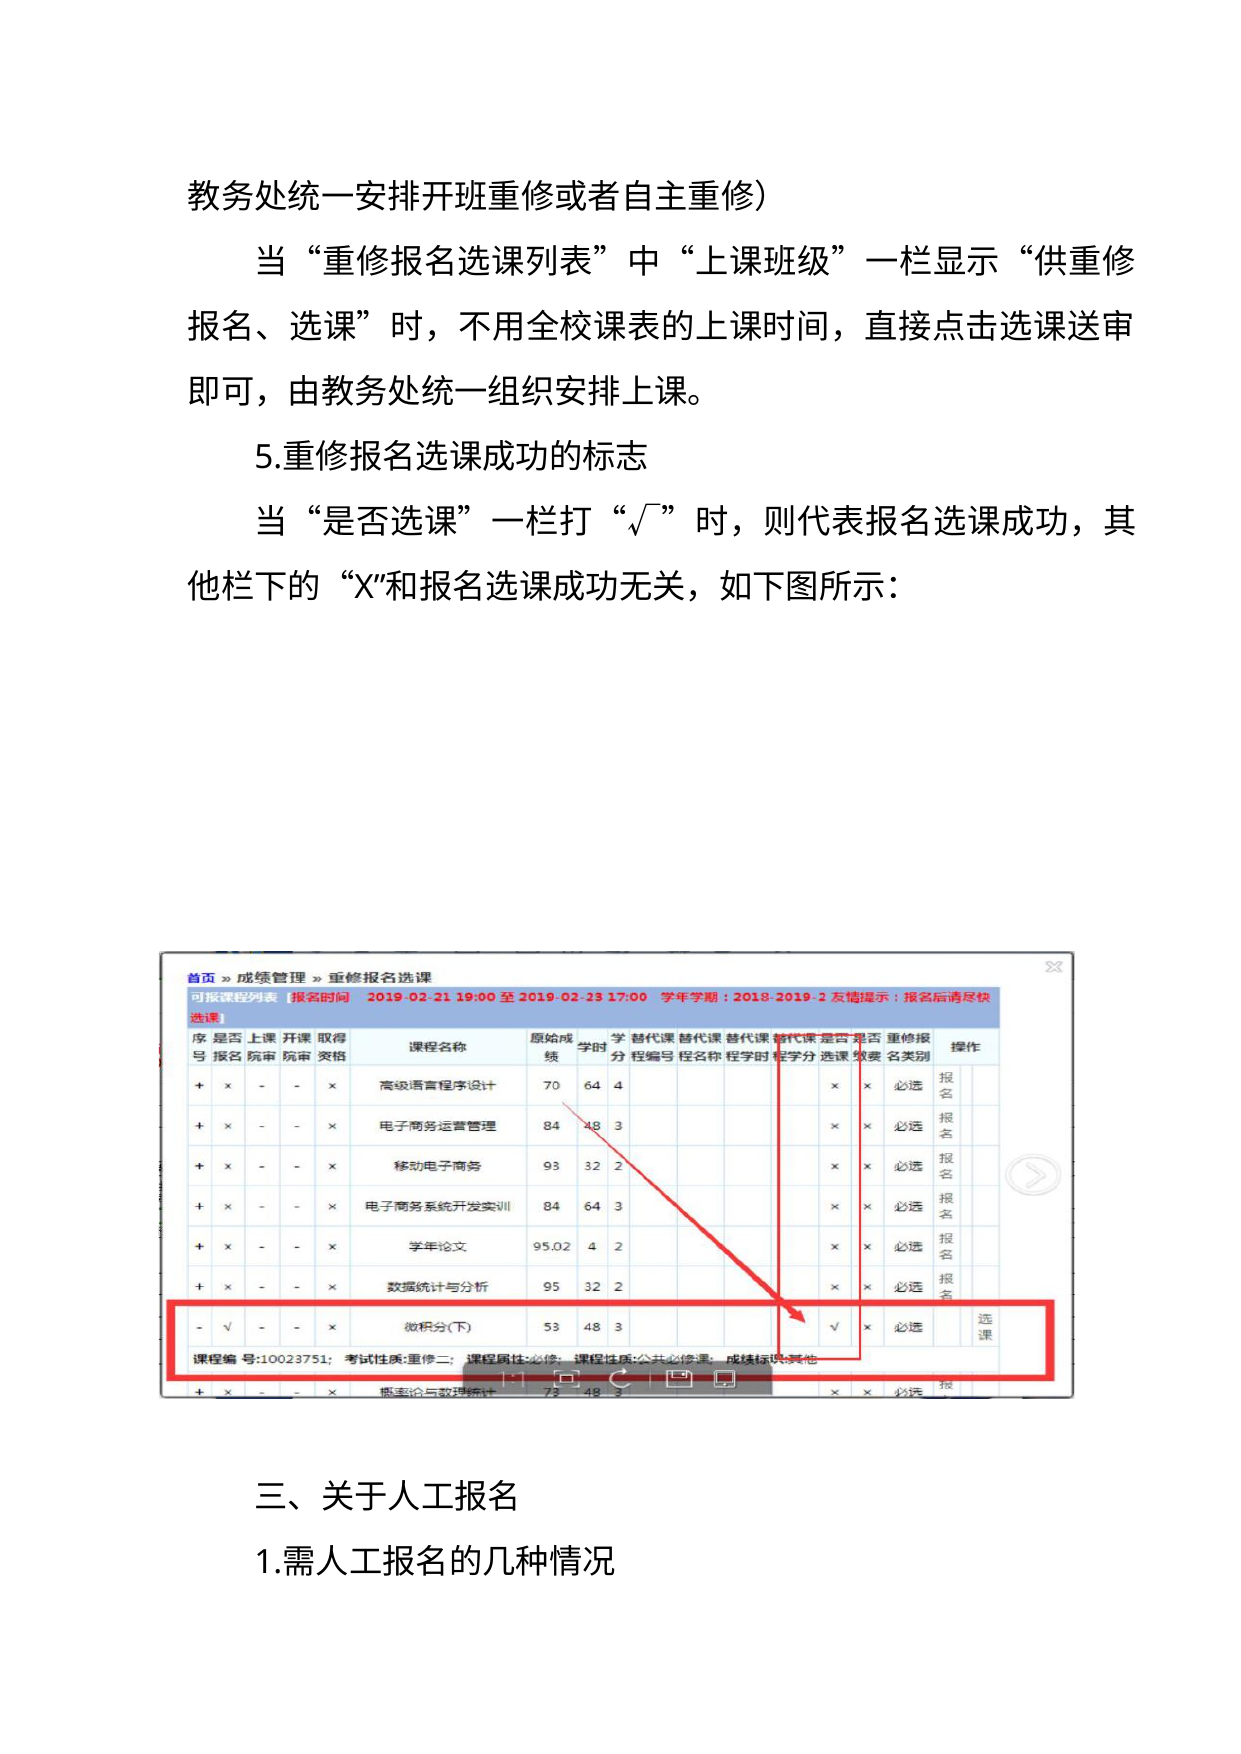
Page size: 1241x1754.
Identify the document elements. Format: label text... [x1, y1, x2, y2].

text 1.需人工报名的几种情况 [187, 1527, 1137, 1592]
text 三、关于人工报名 [187, 1462, 1137, 1527]
text 当“是否选课”一栏打“√”时，则代表报名选课成功，其他栏下的“X”和报名选课成功无关，如下图所示： [187, 487, 1137, 617]
picture [158, 951, 1075, 1399]
text 当“重修报名选课列表”中“上课班级”一栏显示“供重修报名、选课”时，不用全校课表的上课时间，直接点击选课送审即可，由教务处统一组织安排上课。 [187, 227, 1137, 422]
text 5.重修报名选课成功的标志 [187, 422, 1137, 487]
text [187, 162, 1137, 227]
